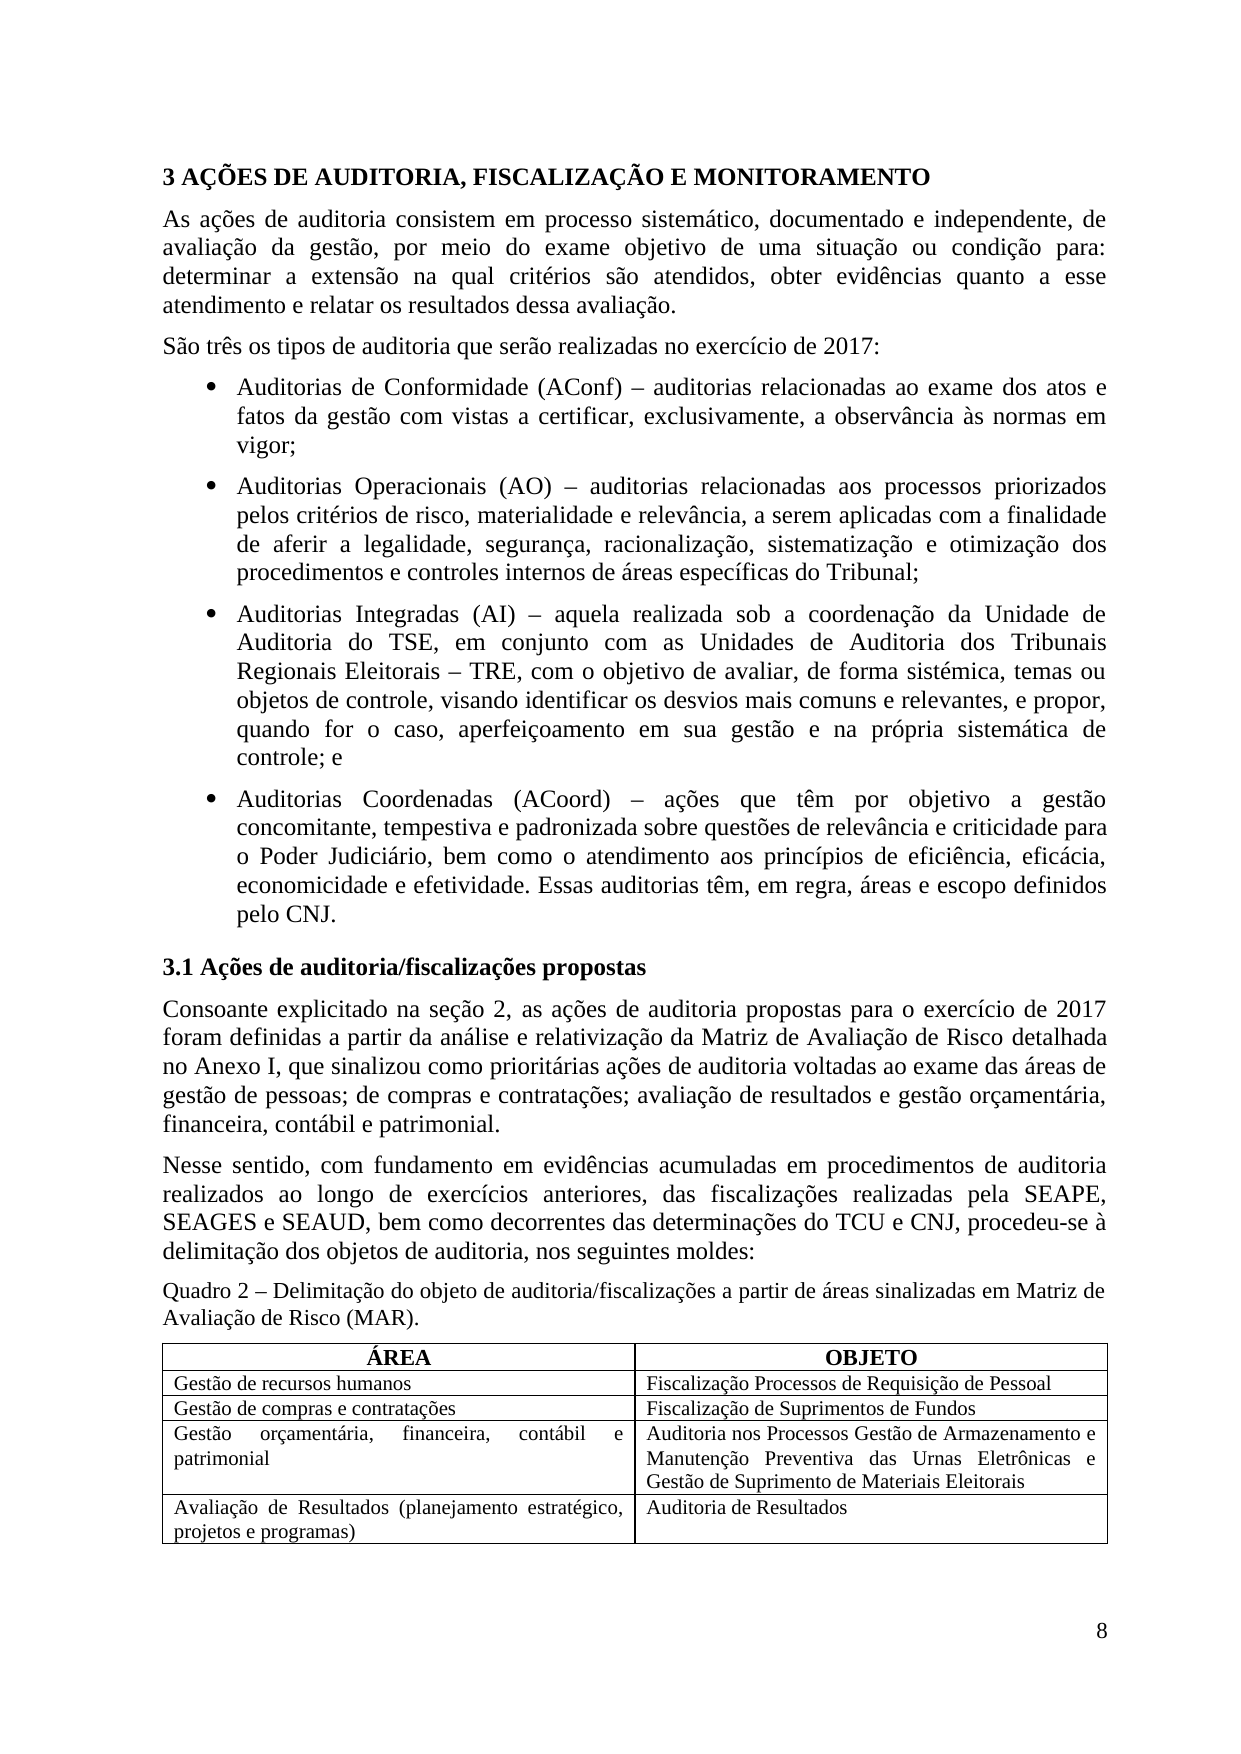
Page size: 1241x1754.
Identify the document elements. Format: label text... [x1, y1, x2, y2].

table_cell Avaliação de Resultados (planejamento estratégico, projetos e programas) [163, 1495, 634, 1543]
table_cell Auditoria nos Processos Gestão de Armazenamento e Manutenção Preventiva das Urnas Eletrônicas e Gestão de Suprimento de Materiais Eleitorais [636, 1421, 1107, 1493]
table_cell Auditoria de Resultados [636, 1495, 1107, 1543]
text Quadro 2 – Delimitação do objeto de auditoria/fiscalizações a partir de áreas sinalizadas em Matriz de Avaliação de Risco (MAR). [162, 1277, 1107, 1330]
table_header OBJETO [636, 1344, 1107, 1370]
list Auditorias Coordenadas (ACoord) – ações que têm por objetivo a gestão concomitante, tempestiva e padronizada sobre questões de relevância e criticidade para o Poder Judiciário, bem como o atendimento aos princípios de eficiência, eficácia, economicidade e efetividade. Essas auditorias têm, em regra, áreas e escopo definidos pelo CNJ. [207, 784, 1107, 927]
table_cell Gestão de recursos humanos [163, 1371, 634, 1395]
title 3 AÇÕES DE AUDITORIA, FISCALIZAÇÃO E MONITORAMENTO [162, 162, 1107, 191]
text Nesse sentido, com fundamento em evidências acumuladas em procedimentos de auditoria realizados ao longo de exercícios anteriores, das fiscalizações realizadas pela SEAPE, SEAGES e SEAUD, bem como decorrentes das determinações do TCU e CNJ, procedeu-se à delimitação dos objetos de auditoria, nos seguintes moldes: [162, 1150, 1107, 1265]
text 3.1 Ações de auditoria/fiscalizações propostas [162, 952, 1107, 981]
list Auditorias de Conformidade (AConf) – auditorias relacionadas ao exame dos atos e fatos da gestão com vistas a certificar, exclusivamente, a observância às normas em vigor; [207, 372, 1107, 459]
table_cell Fiscalização Processos de Requisição de Pessoal [636, 1371, 1107, 1395]
table_header ÁREA [163, 1344, 634, 1370]
list Auditorias Operacionais (AO) – auditorias relacionadas aos processos priorizados pelos critérios de risco, materialidade e relevância, a serem aplicadas com a finalidade de aferir a legalidade, segurança, racionalização, sistematização e otimização dos procedimentos e controles internos de áreas específicas do Tribunal; [207, 471, 1107, 586]
text As ações de auditoria consistem em processo sistemático, documentado e independente, de avaliação da gestão, por meio do exame objetivo de uma situação ou condição para: determinar a extensão na qual critérios são atendidos, obter evidências quanto a esse atendimento e relatar os resultados dessa avaliação. [162, 204, 1107, 319]
table_cell Fiscalização de Suprimentos de Fundos [636, 1396, 1107, 1420]
list Auditorias Integradas (AI) – aquela realizada sob a coordenação da Unidade de Auditoria do TSE, em conjunto com as Unidades de Auditoria dos Tribunais Regionais Eleitorais – TRE, com o objetivo de avaliar, de forma sistémica, temas ou objetos de controle, visando identificar os desvios mais comuns e relevantes, e propor, quando for o caso, aperfeiçoamento em sua gestão e na própria sistemática de controle; e [207, 599, 1107, 771]
table_cell Gestão orçamentária, financeira, contábil e patrimonial [163, 1421, 634, 1493]
text São três os tipos de auditoria que serão realizadas no exercício de 2017: [162, 331, 1107, 360]
table_cell Gestão de compras e contratações [163, 1396, 634, 1420]
text Consoante explicitado na seção 2, as ações de auditoria propostas para o exercício de 2017 foram definidas a partir da análise e relativização da Matriz de Avaliação de Risco detalhada no Anexo I, que sinalizou como prioritárias ações de auditoria voltadas ao exame das áreas de gestão de pessoas; de compras e contratações; avaliação de resultados e gestão orçamentária, financeira, contábil e patrimonial. [162, 994, 1107, 1137]
